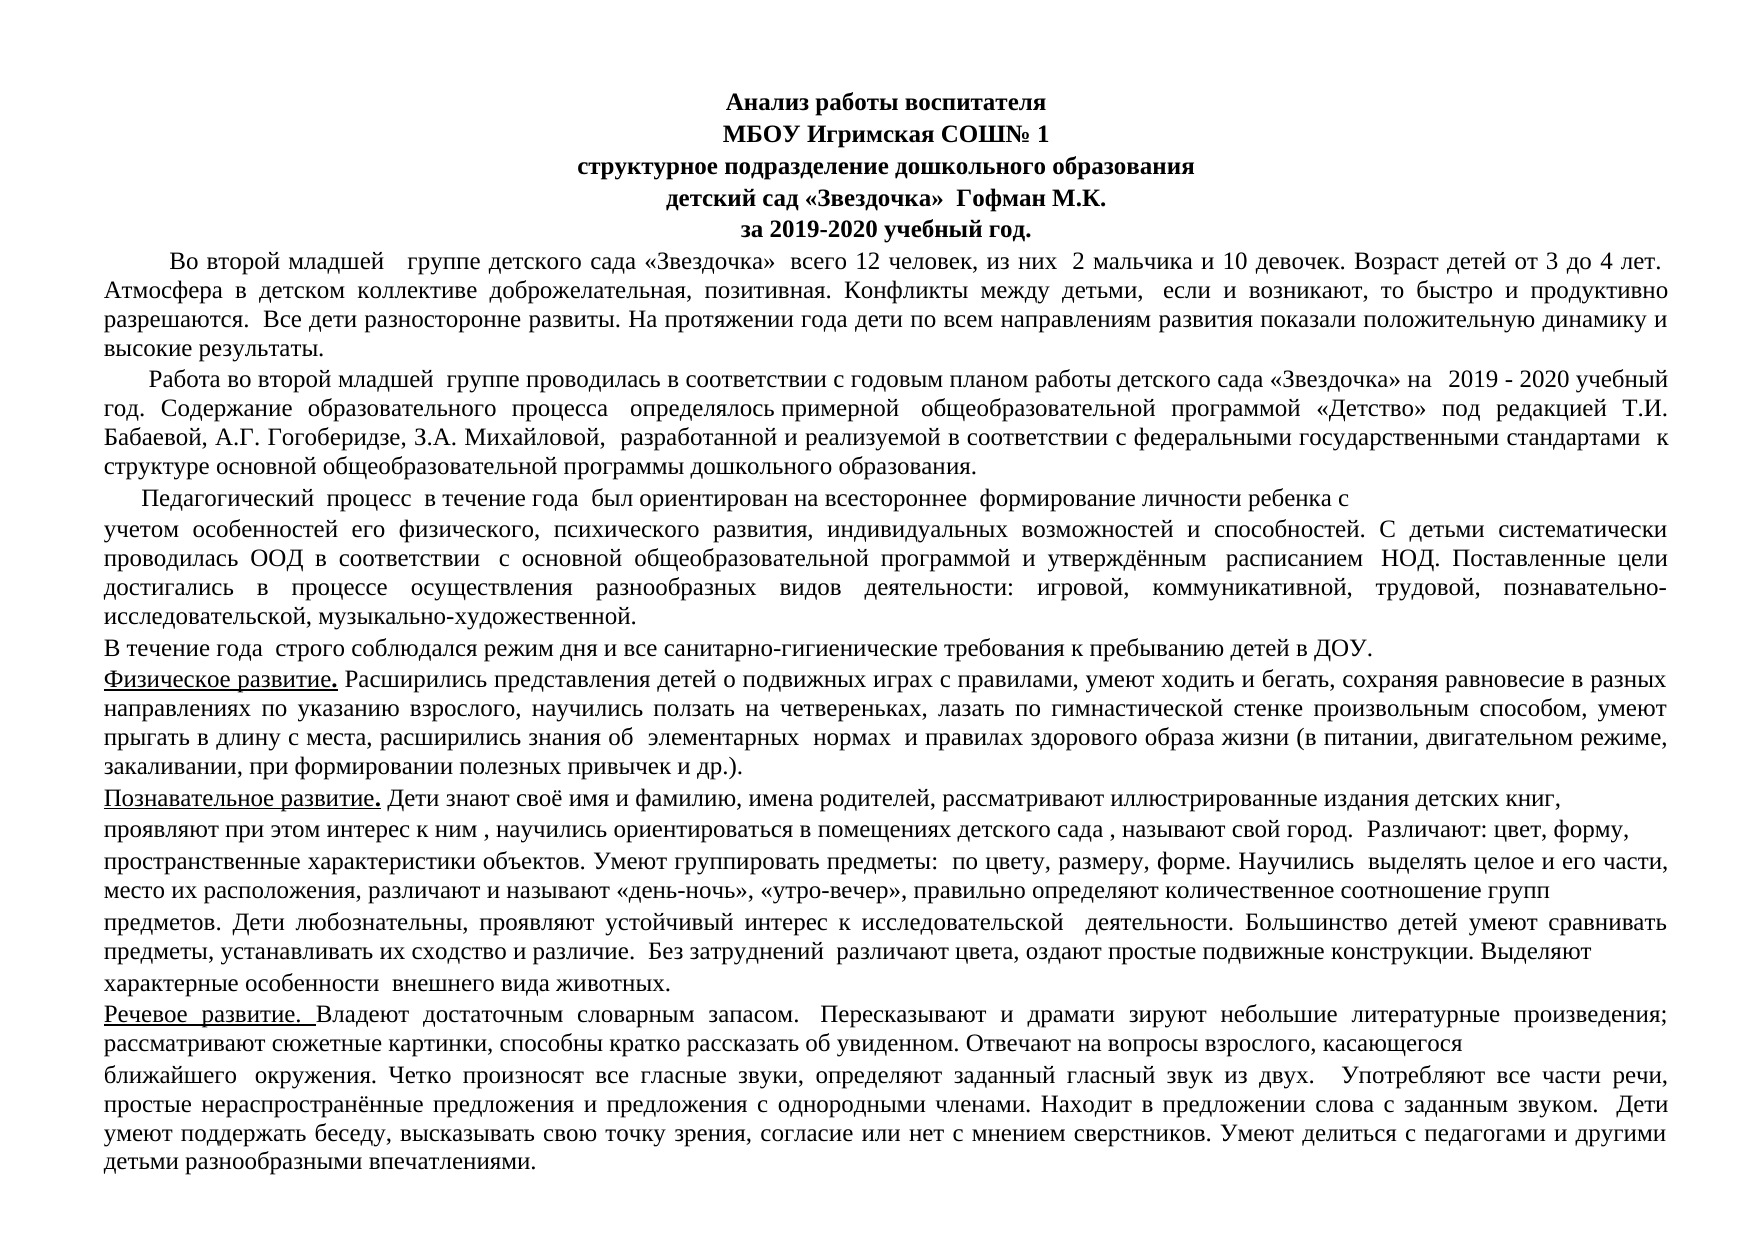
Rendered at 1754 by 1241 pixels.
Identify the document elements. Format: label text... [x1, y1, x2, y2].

text Речевое развитие. Владеют достаточным словарным запасом. Пересказывают и драмати зируют небольшие литературные произведения; рассматривают сюжетные картинки, способны кратко рассказать об увиденном. Отвечают на вопросы взрослого, касающегося [103, 999, 1668, 1057]
text учетом особенностей его физического, психического развития, индивидуальных возможностей и способностей. С детьми систематически проводилась ООД в соответствии с основной общеобразовательной программой и утверждённым расписанием НОД. Поставленные цели достигались в процессе осуществления разнообразных видов деятельности: игровой, коммуникативной, трудовой, познавательно-исследовательской, музыкально-художественной. [103, 514, 1668, 629]
text Педагогический процесс в течение года был ориентирован на всестороннее формирование личности ребенка с [103, 483, 1668, 511]
text МБОУ Игримская СОШ№ 1 [103, 119, 1668, 148]
text Работа во второй младшей группе проводилась в соответствии с годовым планом работы детского сада «Звездочка» на 2019 - 2020 учебный год. Содержание образовательного процесса определялось примерной общеобразовательной программой «Детство» под редакцией Т.И. Бабаевой, А.Г. Гогоберидзе, З.А. Михайловой, разработанной и реализуемой в соответствии с федеральными государственными стандартами к структуре основной общеобразовательной программы дошкольного образования. [103, 364, 1668, 479]
text Физическое развитие. Расширились представления детей о подвижных играх с правилами, умеют ходить и бегать, сохраняя равновесие в разных направлениях по указанию взрослого, научились ползать на четвереньках, лазать по гимнастической стенке произвольным способом, умеют прыгать в длину с места, расширились знания об элементарных нормах и правилах здорового образа жизни (в питании, двигательном режиме, закаливании, при формировании полезных привычек и др.). [103, 664, 1668, 779]
text Познавательное развитие. Дети знают своё имя и фамилию, имена родителей, рассматривают иллюстрированные издания детских книг, [103, 783, 1668, 811]
text детский сад «Звездочка» Гофман М.К. [103, 183, 1668, 211]
text предметов. Дети любознательны, проявляют устойчивый интерес к исследовательской деятельности. Большинство детей умеют сравнивать предметы, устанавливать их сходство и различие. Без затруднений различают цвета, оздают простые подвижные конструкции. Выделяют [103, 907, 1668, 964]
text за 2019-2020 учебный год. [103, 214, 1668, 243]
text Во второй младшей группе детского сада «Звездочка» всего 12 человек, из них 2 мальчика и 10 девочек. Возраст детей от 3 до 4 лет. Атмосфера в детском коллективе доброжелательная, позитивная. Конфликты между детьми, если и возникают, то быстро и продуктивно разрешаются. Все дети разносторонне развиты. На протяжении года дети по всем направлениям развития показали положительную динамику и высокие результаты. [103, 246, 1668, 361]
text структурное подразделение дошкольного образования [103, 151, 1668, 179]
text проявляют при этом интерес к ним , научились ориентироваться в помещениях детского сада , называют свой город. Различают: цвет, форму, [103, 814, 1668, 843]
text пространственные характеристики объектов. Умеют группировать предметы: по цвету, размеру, форме. Научились выделять целое и его части, место их расположения, различают и называют «день-ночь», «утро-вечер», правильно определяют количественное соотношение групп [103, 846, 1668, 904]
text ближайшего окружения. Четко произносят все гласные звуки, определяют заданный гласный звук из двух. Употребляют все части речи, простые нераспространённые предложения и предложения с однородными членами. Находит в предложении слова с заданным звуком. Дети умеют поддержать беседу, высказывать свою точку зрения, согласие или нет с мнением сверстников. Умеют делиться с педагогами и другими детьми разнообразными впечатлениями. [103, 1060, 1668, 1175]
text Анализ работы воспитателя [103, 87, 1668, 116]
text характерные особенности внешнего вида животных. [103, 968, 1668, 996]
text В течение года строго соблюдался режим дня и все санитарно-гигиенические требования к пребыванию детей в ДОУ. [103, 633, 1668, 661]
